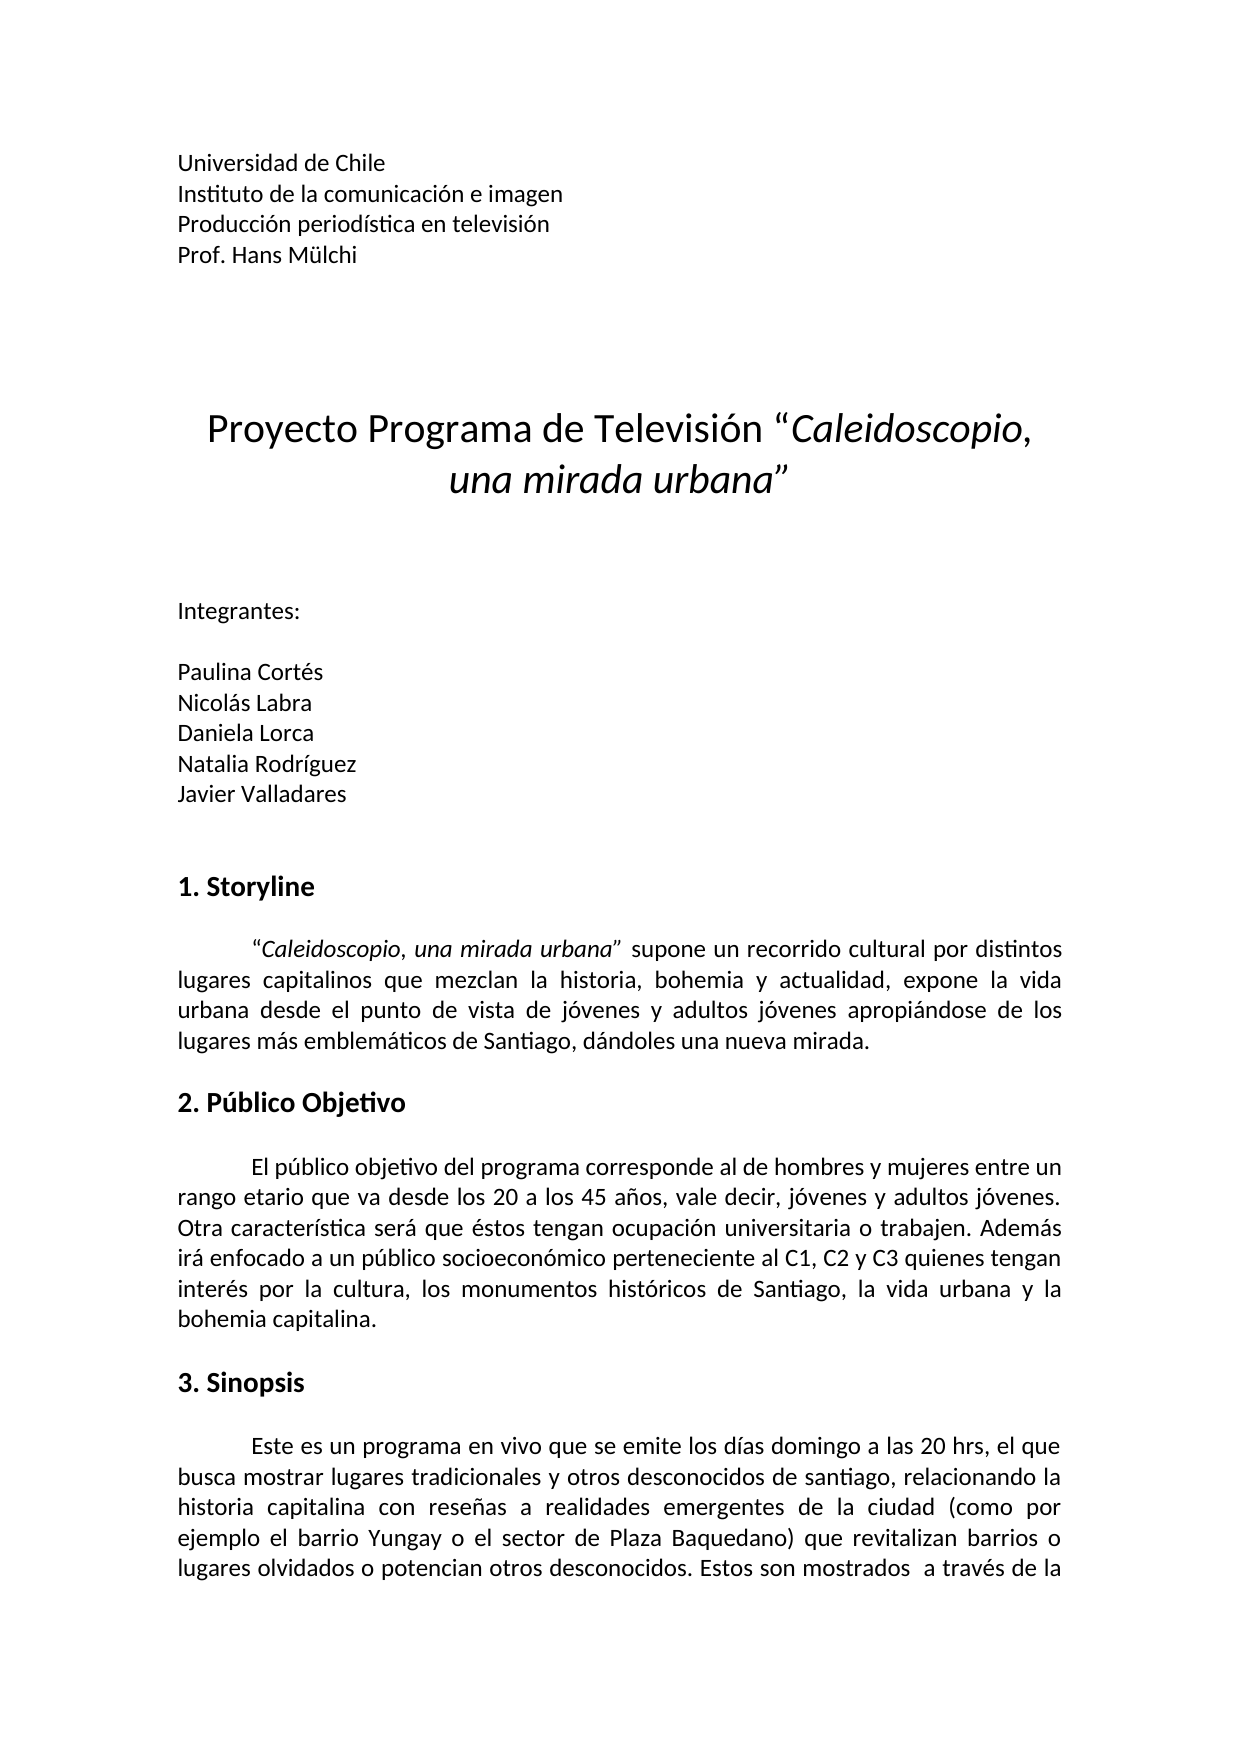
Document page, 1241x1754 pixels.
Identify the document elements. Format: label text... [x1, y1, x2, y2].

text Integrantes: [177, 595, 1063, 626]
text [177, 1430, 1063, 1583]
text “Caleidoscopio, una mirada urbana” supone un recorrido cultural por distintos lugares capitalinos que mezclan la historia, bohemia y actualidad, expone la vida urbana desde el punto de vista de jóvenes y adultos jóvenes apropiándose de los lugares más emblemáticos de Santiago, dándoles una nueva mirada. [177, 933, 1063, 1055]
text Prof. Hans Mülchi [177, 239, 1063, 270]
text Producción periodística en televisión [177, 209, 1063, 239]
text Proyecto Programa de Televisión “Caleidoscopio, una mirada urbana” [177, 402, 1063, 503]
text 1. Storyline [177, 868, 1063, 904]
text Paulina Cortés [177, 656, 1063, 687]
text Instituto de la comunicación e imagen [177, 178, 1063, 209]
text Daniela Lorca [177, 717, 1063, 748]
text Universidad de Chile [177, 148, 1063, 178]
text Natalia Rodríguez [177, 748, 1063, 778]
text Nicolás Labra [177, 687, 1063, 717]
text 3. Sinopsis [177, 1364, 1063, 1400]
text 2. Público Objetivo [177, 1084, 1063, 1120]
text Javier Valladares [177, 778, 1063, 809]
text El público objetivo del programa corresponde al de hombres y mujeres entre un rango etario que va desde los los 45 años, vale decir, jóvenes y adultos jóvenes. Otra característica será que éstos tengan ocupación universitaria o trabajen. Además irá enfocado a un público socioeconómico perteneciente al C1, C2 y C3 quienes tengan interés por la cultura, los monumentos históricos de Santiago, la vida urbana y la bohemia capitalina. [177, 1151, 1063, 1334]
